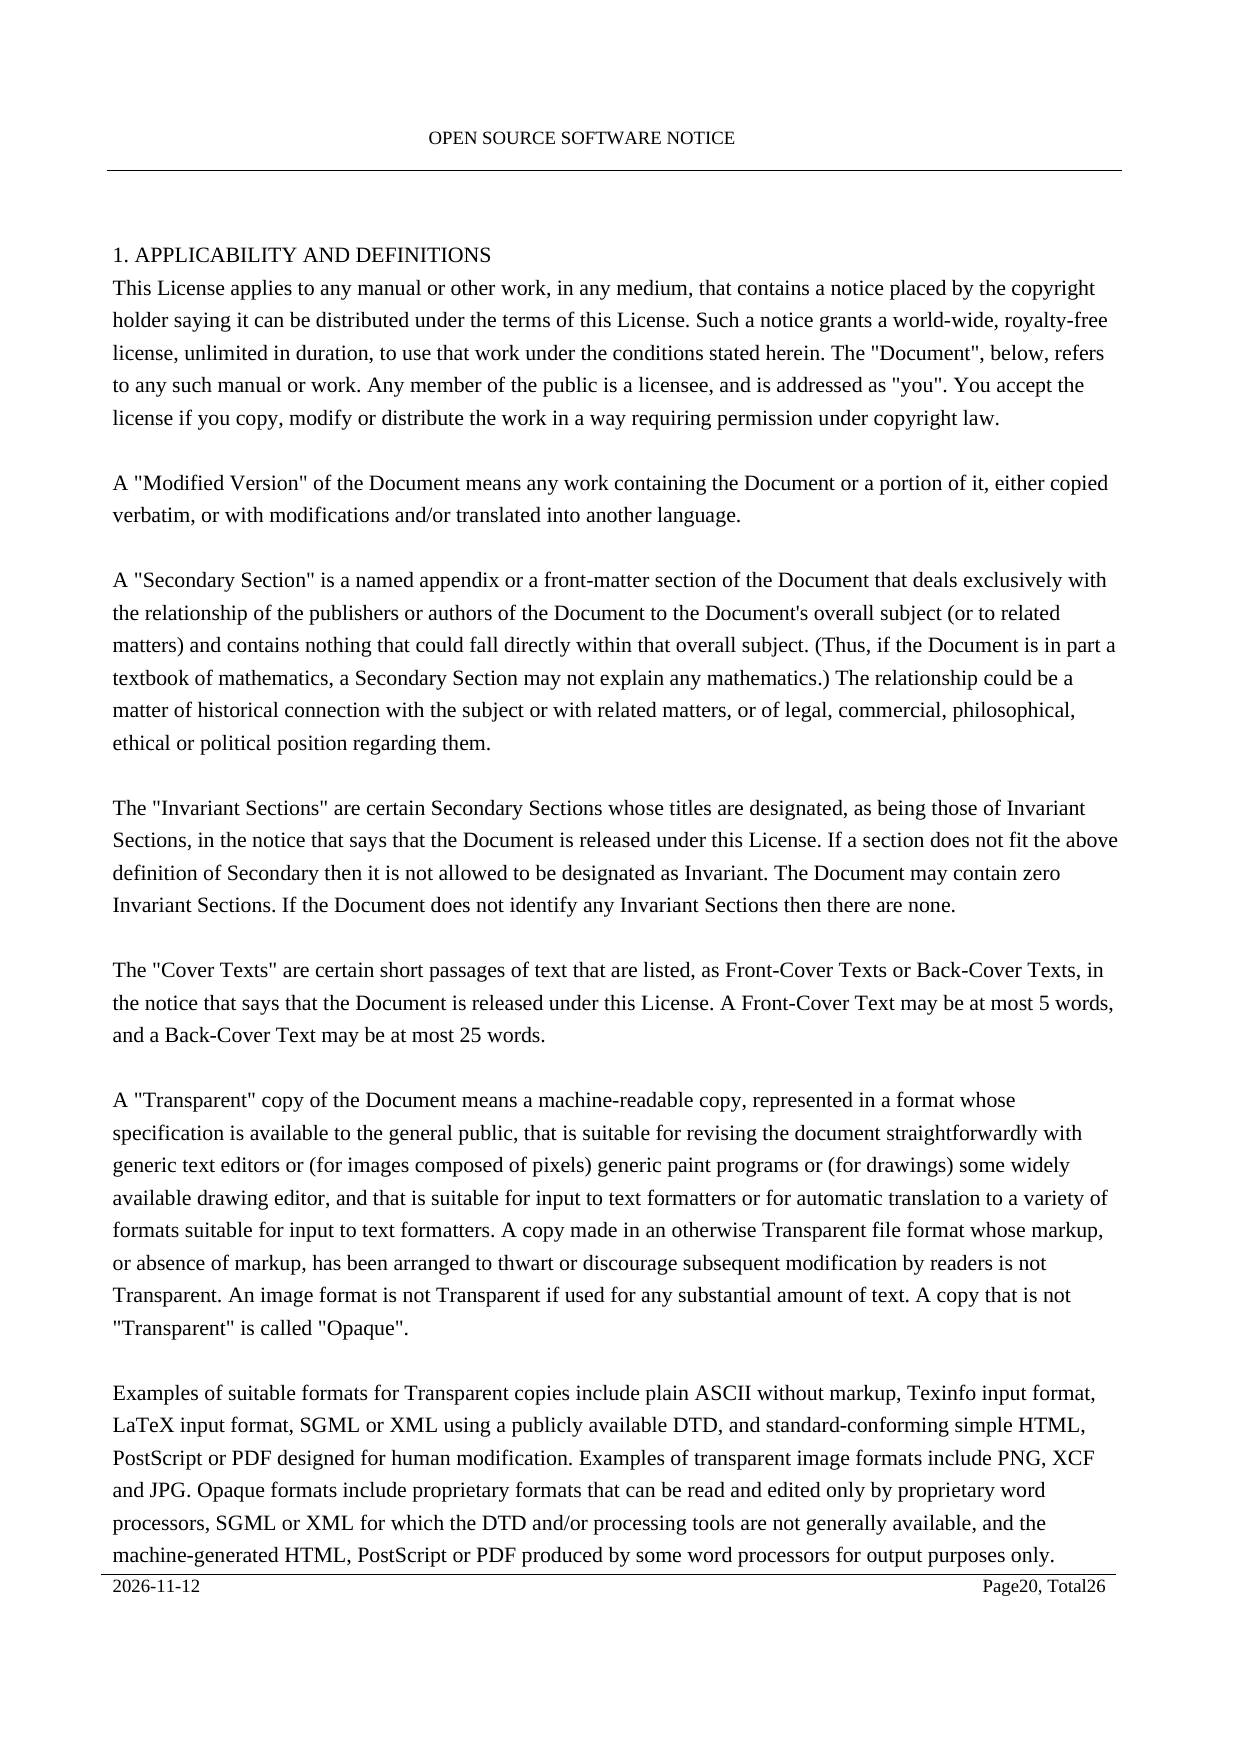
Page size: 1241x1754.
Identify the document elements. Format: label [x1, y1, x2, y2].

text [112, 206, 1128, 1571]
